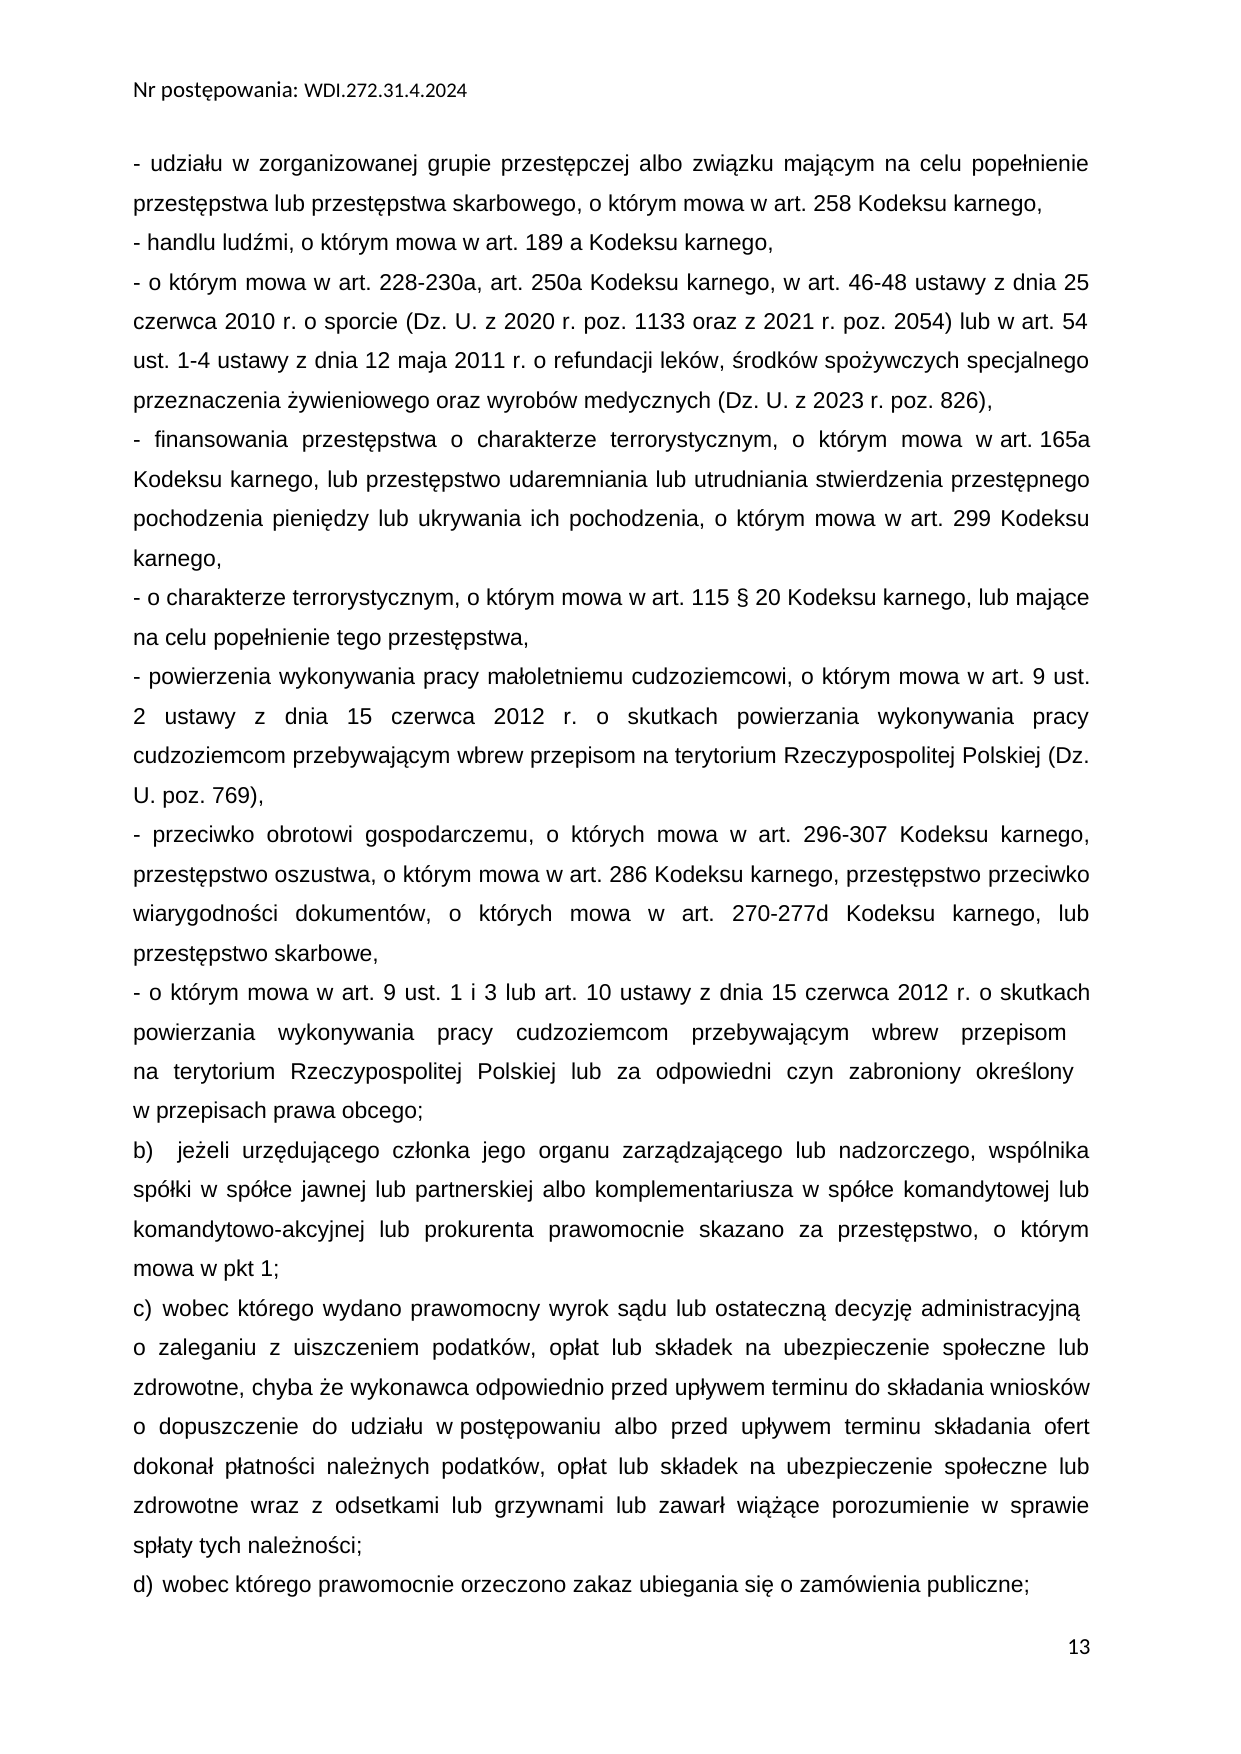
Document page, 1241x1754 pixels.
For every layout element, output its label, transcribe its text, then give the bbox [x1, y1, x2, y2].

text - o charakterze terrorystycznym, o którym mowa w art. 115 § 20 Kodeksu karnego, lub mające na celu popełnienie tego przestępstwa, [133, 584, 1090, 650]
text - powierzenia wykonywania pracy małoletniemu cudzoziemcowi, o którym mowa w art. 9 ust. 2 ustawy z dnia 15 czerwca 2012 r. o skutkach powierzania wykonywania pracy cudzoziemcom przebywającym wbrew przepisom na terytorium Rzeczypospolitej Polskiej (Dz. U. poz. 769), [133, 663, 1090, 808]
text - o którym mowa w art. 9 ust. 1 i 3 lub art. 10 ustawy z dnia 15 czerwca 2012 r. o skutkach powierzania wykonywania pracy cudzoziemcom przebywającym wbrew przepisom na terytorium Rzeczypospolitej Polskiej lub za odpowiedni czyn zabroniony określony w przepisach prawa obcego; [133, 979, 1090, 1124]
text - handlu ludźmi, o którym mowa w art. 189 a Kodeksu karnego, [133, 229, 1090, 255]
text - finansowania przestępstwa o charakterze terrorystycznym, o którym mowa w art. 165a Kodeksu karnego, lub przestępstwo udaremniania lub utrudniania stwierdzenia przestępnego pochodzenia pieniędzy lub ukrywania ich pochodzenia, o którym mowa w art. 299 Kodeksu karnego, [133, 426, 1090, 571]
text - udziału w zorganizowanej grupie przestępczej albo związku mającym na celu popełnienie przestępstwa lub przestępstwa skarbowego, o którym mowa w art. 258 Kodeksu karnego, [133, 150, 1090, 216]
text - przeciwko obrotowi gospodarczemu, o których mowa w art. 296-307 Kodeksu karnego, przestępstwo oszustwa, o którym mowa w art. 286 Kodeksu karnego, przestępstwo przeciwko wiarygodności dokumentów, o których mowa w art. 270-277d Kodeksu karnego, lub przestępstwo skarbowe, [133, 821, 1090, 966]
text - o którym mowa w art. 228-230a, art. 250a Kodeksu karnego, w art. 46-48 ustawy z dnia 25 czerwca 2010 r. o sporcie (Dz. U. z 2020 r. poz. 1133 oraz z 2021 r. poz. 2054) lub w art. 54 ust. 1-4 ustawy z dnia 12 maja 2011 r. o refundacji leków, środków spożywczych specjalnego przeznaczenia żywieniowego oraz wyrobów medycznych (Dz. U. z 2023 r. poz. 826), [133, 268, 1090, 413]
list wobec którego wydano prawomocny wyrok sądu lub ostateczną decyzję administracyjną o zaleganiu z uiszczeniem podatków, opłat lub składek na ubezpieczenie społeczne lub zdrowotne, chyba że wykonawca odpowiednio przed upływem terminu do składania wniosków o dopuszczenie do udziału w postępowaniu albo przed upływem terminu składania ofert dokonał płatności należnych podatków, opłat lub składek na ubezpieczenie społeczne lub zdrowotne wraz z odsetkami lub grzywnami lub zawarł wiążące porozumienie w sprawie spłaty tych należności; [133, 1295, 1090, 1558]
list wobec którego prawomocnie orzeczono zakaz ubiegania się o zamówienia publiczne; [133, 1571, 1090, 1598]
list jeżeli urzędującego członka jego organu zarządzającego lub nadzorczego, wspólnika spółki w spółce jawnej lub partnerskiej albo komplementariusza w spółce komandytowej lub komandytowo-akcyjnej lub prokurenta prawomocnie skazano za przestępstwo, o którym mowa w pkt 1; [133, 1137, 1090, 1282]
